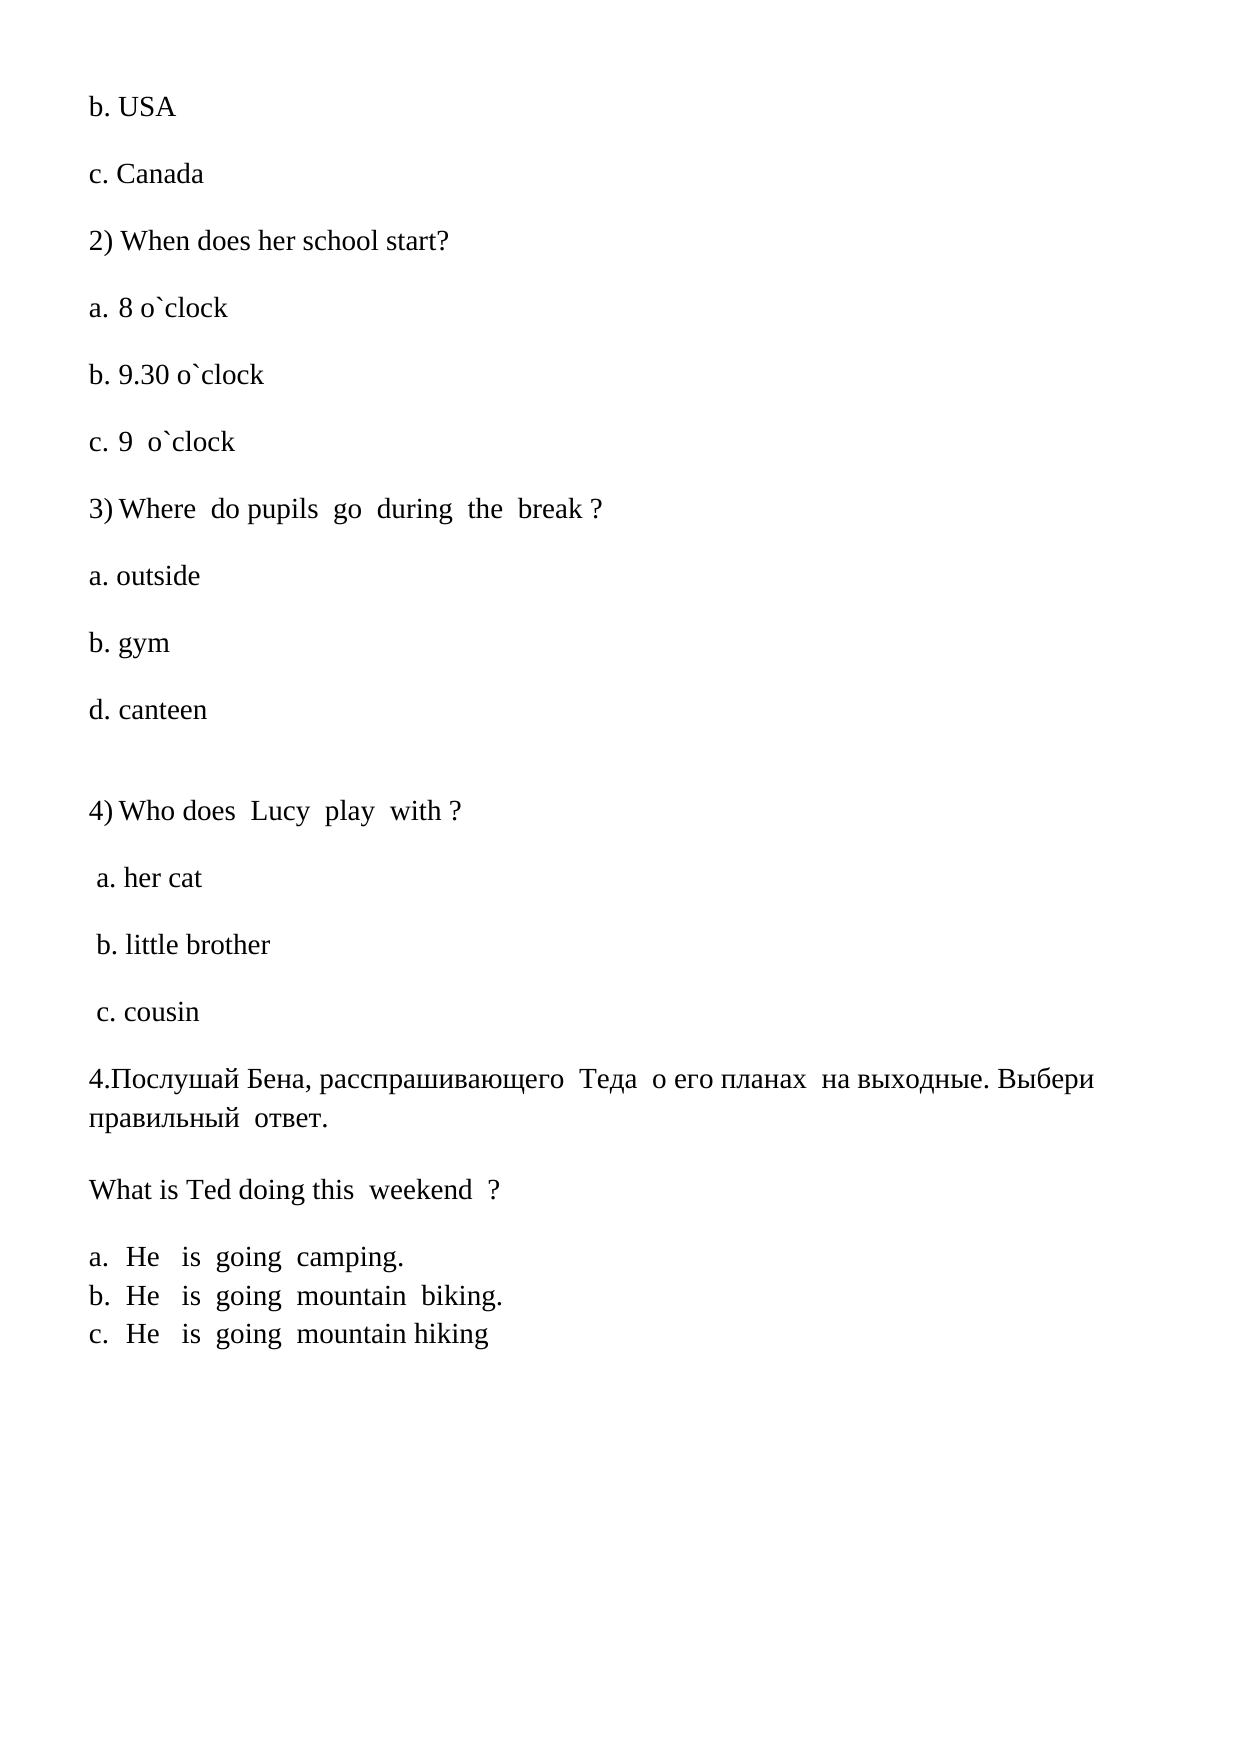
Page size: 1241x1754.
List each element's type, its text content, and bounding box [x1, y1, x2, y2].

list He is going camping. [89, 1239, 1152, 1273]
list 8 o`clock [89, 290, 1152, 323]
text What is Ted doing this weekend ? [89, 1172, 1152, 1206]
text a. her cat [89, 860, 1152, 894]
text c. [89, 156, 1152, 189]
text 2) When does her school start? [89, 223, 1152, 256]
text b. little brother [89, 927, 1152, 961]
list Who does Lucy play with ? [89, 793, 1152, 827]
list He is going mountain hiking [89, 1316, 1152, 1350]
text b. gym [89, 625, 1152, 659]
text 4.Послушай Бена, расспрашивающего Теда о его планах на выходные. Выбери правильный ответ. [89, 1061, 1152, 1133]
text a. outside [89, 558, 1152, 592]
text b. USA [89, 89, 1152, 122]
list 9.30 o`clock [89, 357, 1152, 391]
text c. cousin [89, 994, 1152, 1028]
list He is going mountain biking. [89, 1278, 1152, 1311]
list canteen [89, 692, 1152, 726]
list Where do pupils go during the break ? [89, 491, 1152, 525]
list 9 o`clock [89, 424, 1152, 458]
